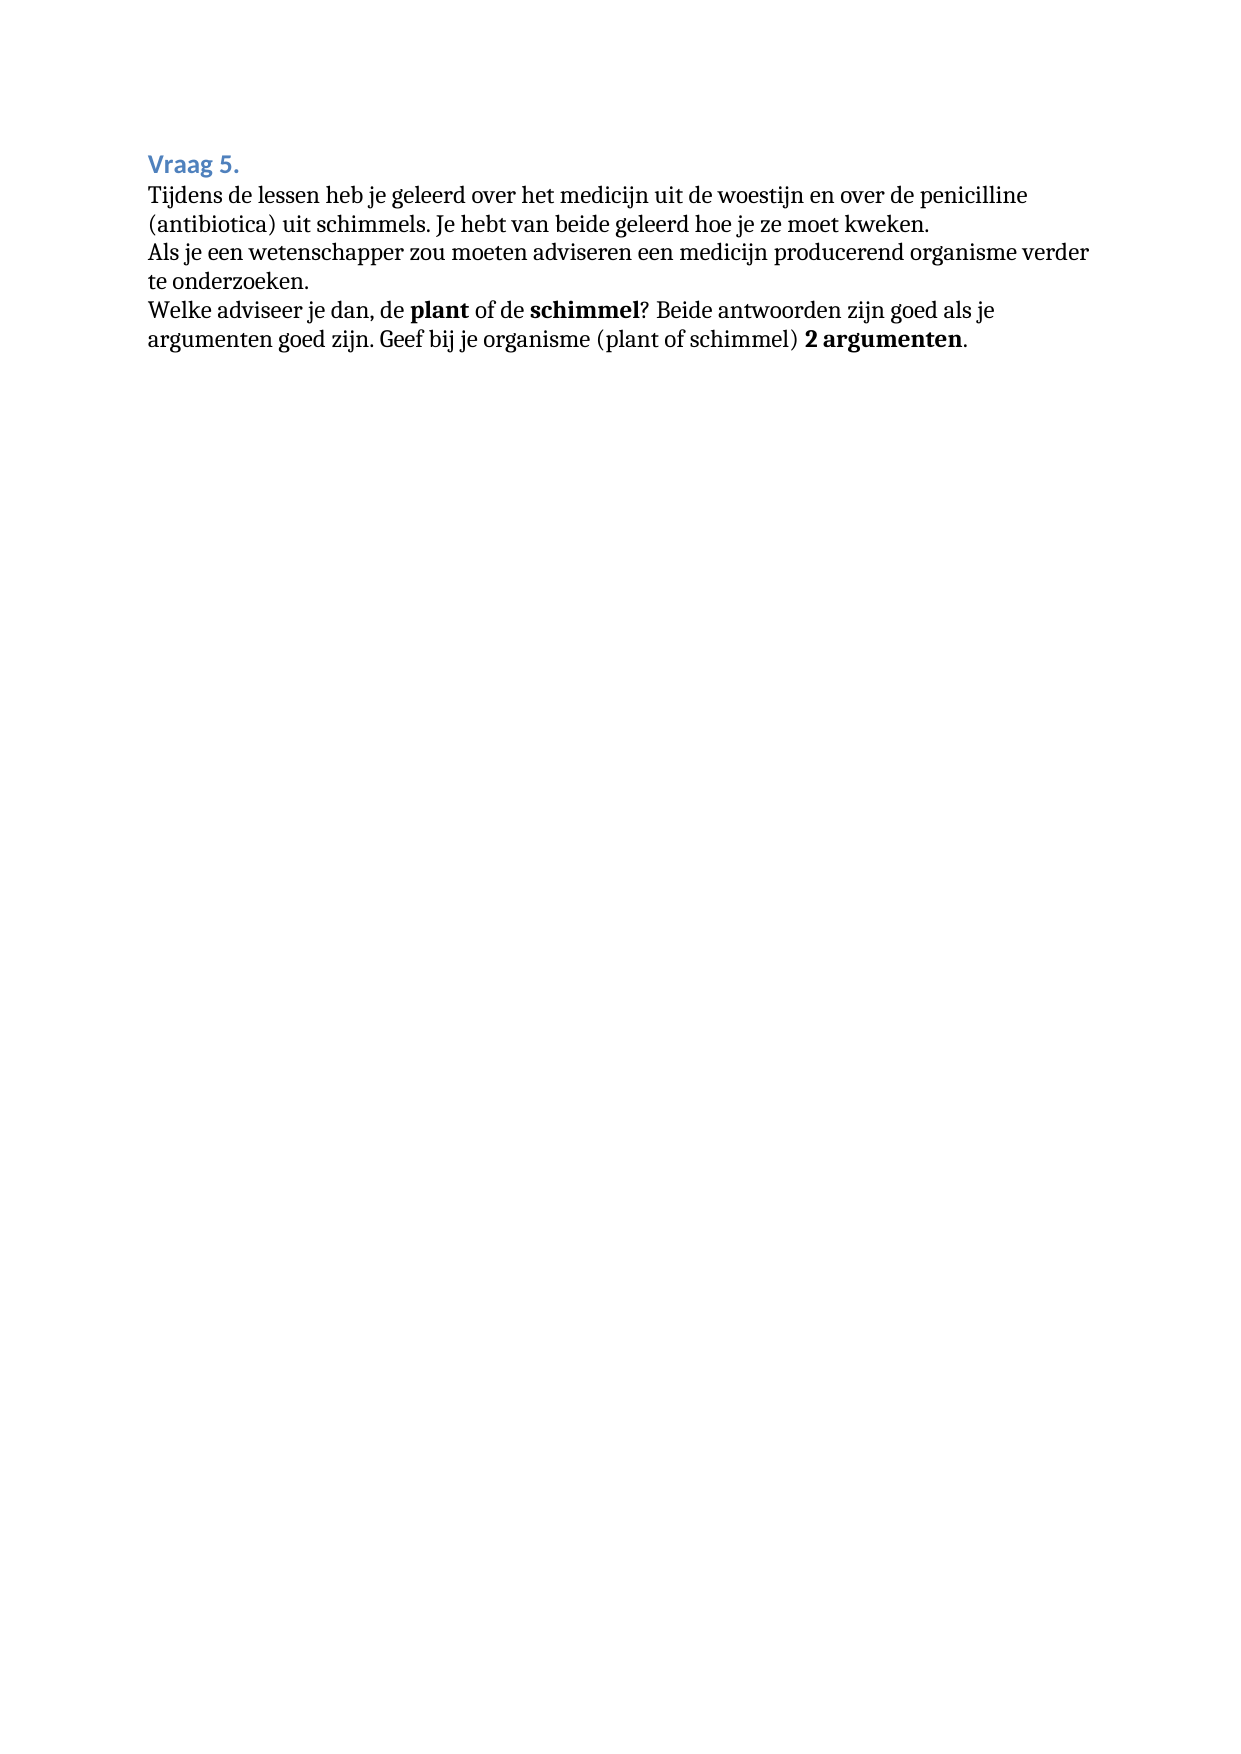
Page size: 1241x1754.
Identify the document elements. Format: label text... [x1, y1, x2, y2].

subtitle Vraag 5. [148, 148, 1092, 181]
text Tijdens de lessen heb je geleerd over het medicijn uit de woestijn en over de penicilline (antibiotica) uit schimmels. Je hebt van beide geleerd hoe je ze moet kweken. [148, 181, 1092, 238]
text Als je een wetenschapper zou moeten adviseren een medicijn producerend organisme verder te onderzoeken. [148, 238, 1092, 296]
text Welke adviseer je dan, de plant of de schimmel? Beide antwoorden zijn goed als je argumenten goed zijn. Geef bij je organisme (plant of schimmel) 2 argumenten. [148, 296, 1092, 353]
